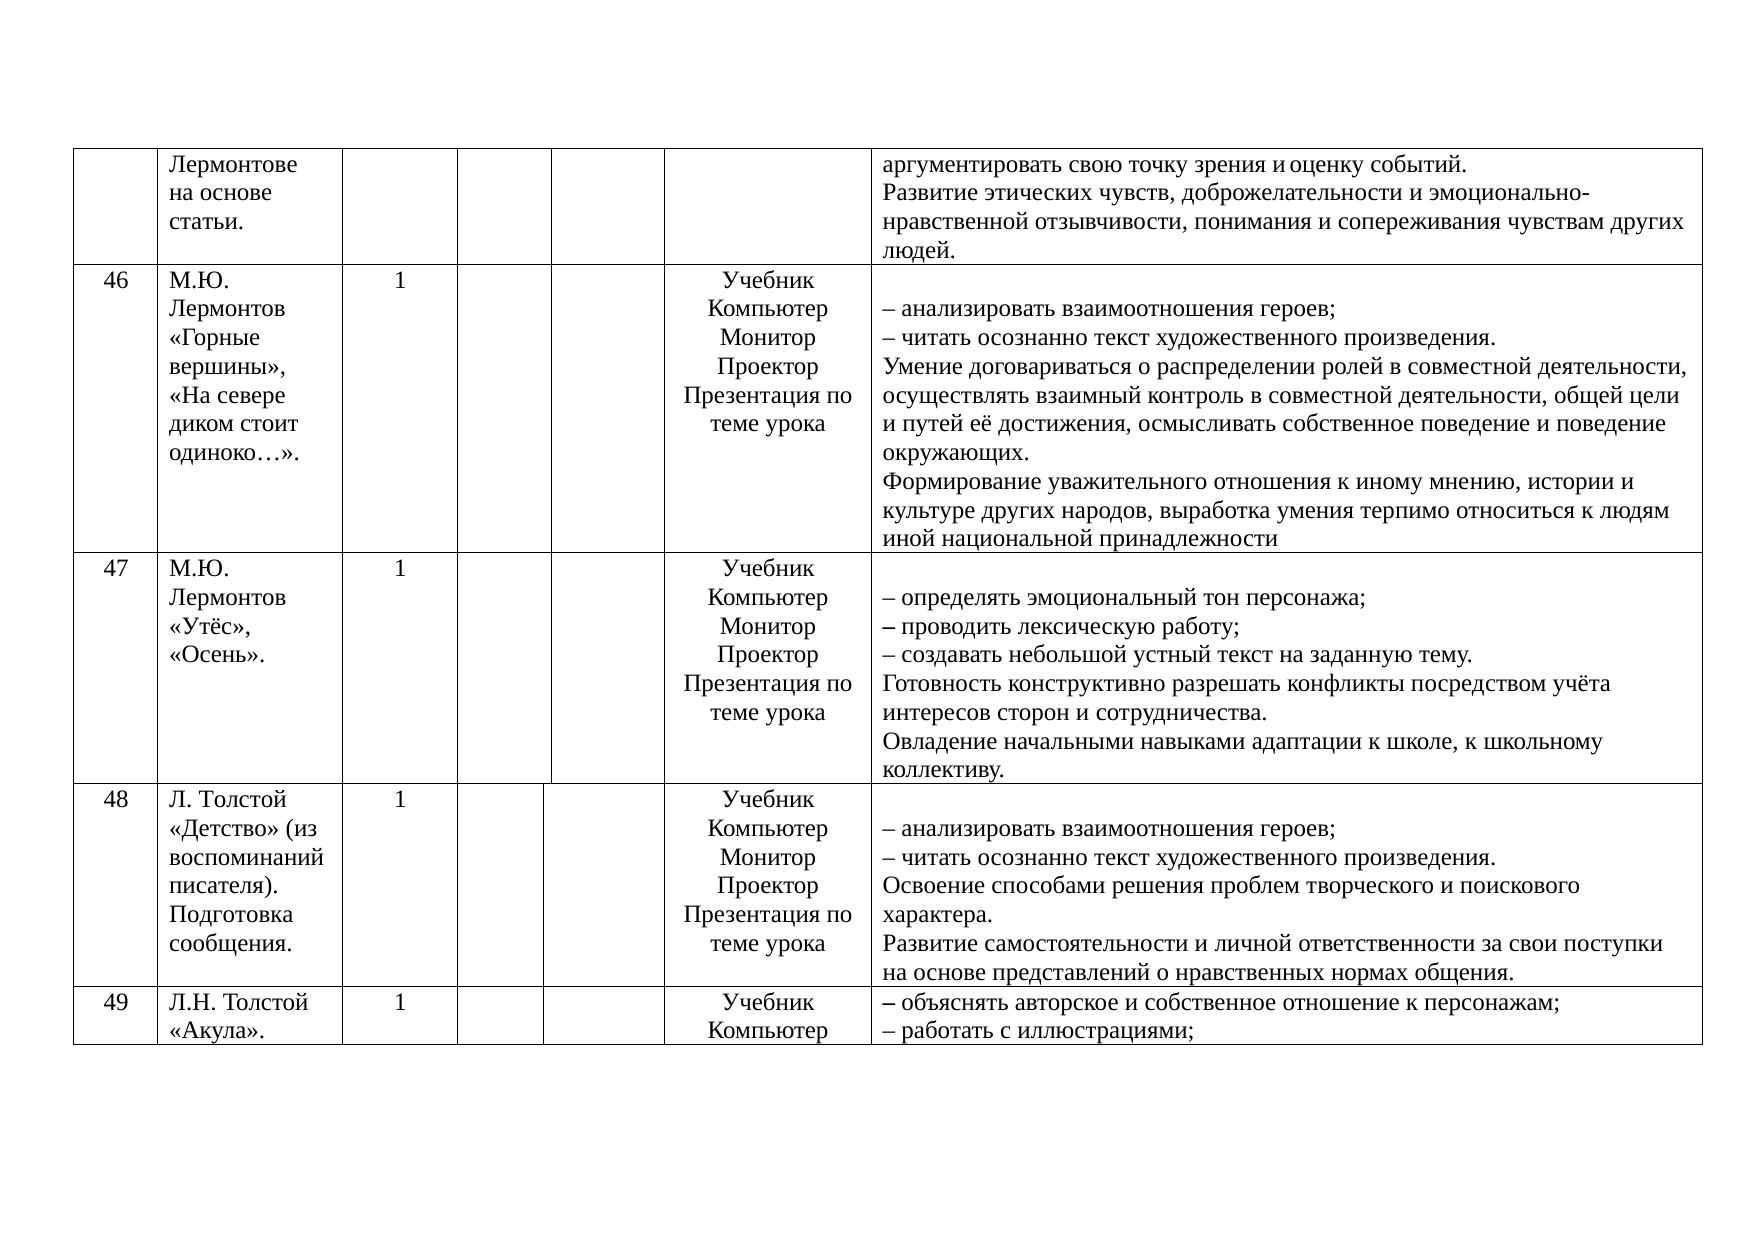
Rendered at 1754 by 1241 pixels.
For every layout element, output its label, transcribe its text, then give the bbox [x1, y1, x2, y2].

table_cell – определять эмоциональный тон персонажа; – проводить лексическую работу; – создавать небольшой устный текст на заданную тему. Готовность конструктивно разрешать конфликты посредством учёта интересов сторон и сотрудничества. Овладение начальными навыками адаптации к школе, к школьному коллективу. [872, 553, 1702, 783]
table_cell [552, 265, 664, 552]
table_cell Учебник Компьютер Монитор Проектор Презентация по теме урока [665, 265, 871, 552]
table_cell 1 [343, 784, 457, 986]
table_cell – анализировать взаимоотношения героев; – читать осознанно текст художественного произведения. Освоение способами решения проблем творческого и поискового характера. Развитие самостоятельности и личной ответственности за свои поступки на основе представлений о нравственных нормах общения. [872, 784, 1702, 986]
table_cell 47 [74, 553, 157, 783]
table_cell [552, 149, 664, 264]
table_cell [458, 553, 551, 783]
table_cell [458, 149, 551, 264]
table_cell [544, 784, 664, 986]
table_cell – анализировать взаимоотношения героев; – читать осознанно текст художественного произведения. Умение договариваться о распределении ролей в совместной деятельности, осуществлять взаимный контроль в совместной деятельности, общей цели и путей её достижения, осмысливать собственное поведение и поведение окружающих. Формирование уважительного отношения к иному мнению, истории и культуре других народов, выработка умения терпимо относиться к людям иной национальной принадлежности [872, 265, 1702, 552]
table_cell [458, 987, 543, 1044]
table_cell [665, 987, 871, 1044]
table_cell 1 [343, 987, 457, 1044]
table_cell 46 [74, 265, 157, 552]
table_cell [872, 987, 1702, 1044]
table_cell [544, 987, 664, 1044]
table_cell [458, 265, 551, 552]
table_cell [665, 149, 871, 264]
table_cell 1 [343, 553, 457, 783]
table_cell М.Ю. Лермонтов «Утёс», «Осень». [158, 553, 342, 783]
table_cell Учебник Компьютер Монитор Проектор Презентация по теме урока [665, 553, 871, 783]
table_cell 1 [343, 265, 457, 552]
table_cell 48 [74, 784, 157, 986]
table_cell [158, 149, 342, 264]
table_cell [158, 987, 342, 1044]
table_cell Л. Толстой «Детство» (из воспоминаний писателя). Подготовка сообщения. [158, 784, 342, 986]
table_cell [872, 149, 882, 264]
table_cell Учебник Компьютер Монитор Проектор Презентация по теме урока [665, 784, 871, 986]
table_cell [552, 553, 664, 783]
table_cell М.Ю. Лермонтов «Горные вершины», «На севере диком стоит одиноко…». [158, 265, 342, 552]
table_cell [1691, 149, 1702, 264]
table_cell 1 [343, 149, 457, 264]
table_cell 49 [74, 987, 157, 1044]
table_cell 45 [74, 149, 157, 264]
table_cell [458, 784, 543, 986]
